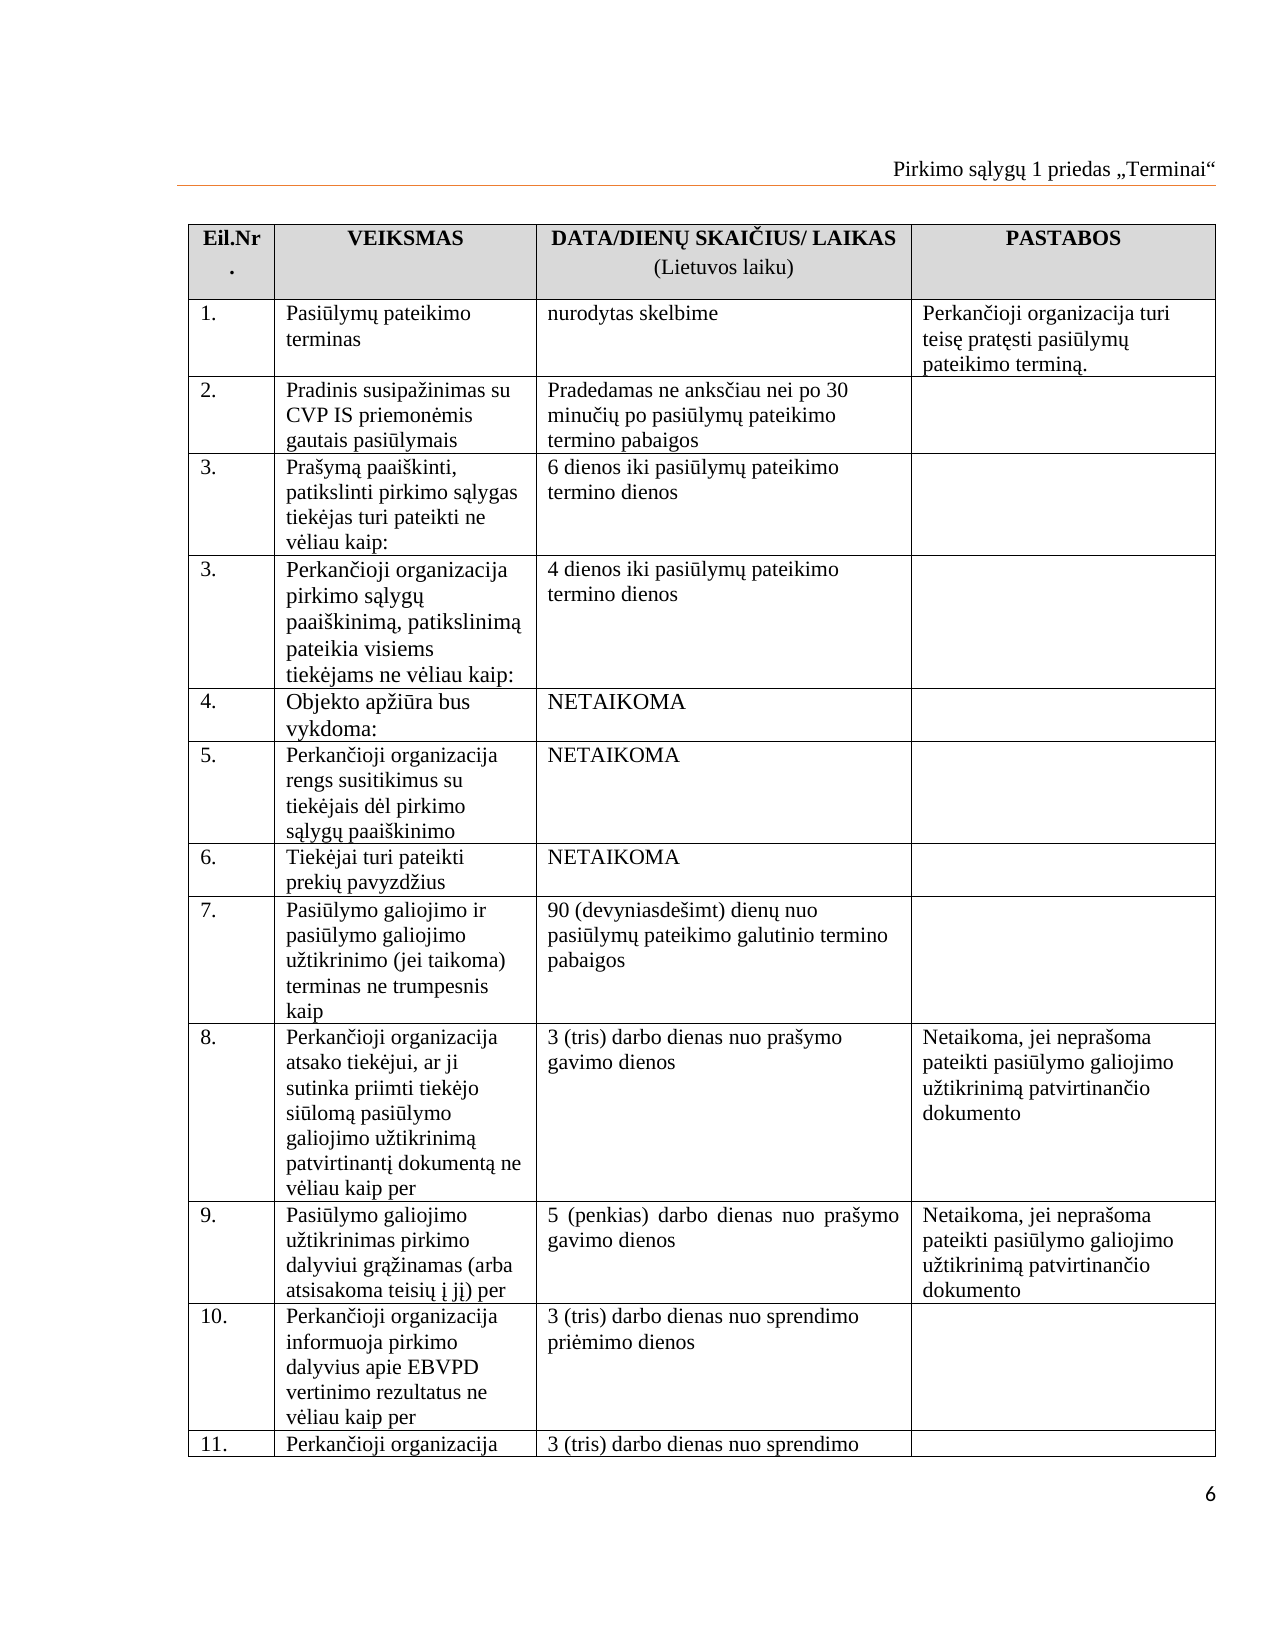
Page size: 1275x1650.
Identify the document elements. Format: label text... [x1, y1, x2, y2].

table_cell [912, 897, 1215, 1023]
table_cell Tiekėjai turi pateikti prekių pavyzdžius [275, 844, 536, 896]
table_cell [189, 1304, 274, 1429]
table_cell [912, 742, 1215, 843]
table_cell NETAIKOMA [537, 742, 911, 843]
table_header Eil.Nr. [189, 225, 274, 299]
table_cell [912, 556, 1215, 687]
table_cell Netaikoma, jei neprašoma pateikti pasiūlymo galiojimo užtikrinimą patvirtinančio dokumento [912, 1202, 1215, 1302]
table_cell Objekto apžiūra bus vykdoma: [275, 689, 536, 741]
table_cell NETAIKOMA [537, 844, 911, 896]
table_cell nurodytas skelbime [537, 300, 911, 376]
table_cell Perkančioji organizacija turi teisę pratęsti pasiūlymų pateikimo terminą. [912, 300, 1215, 376]
table_cell [912, 377, 1215, 453]
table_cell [275, 1431, 536, 1456]
table_cell 90 (devyniasdešimt) dienų nuo pasiūlymų pateikimo galutinio termino pabaigos [537, 897, 911, 1023]
table_cell NETAIKOMA [537, 689, 911, 741]
table_cell [189, 844, 274, 896]
table_cell 3. [189, 454, 274, 554]
table_header VEIKSMAS [275, 225, 536, 299]
table_cell Prašymą paaiškinti, patikslinti pirkimo sąlygas tiekėjas turi pateikti ne vėliau kaip: [275, 454, 536, 554]
table_cell [189, 1024, 274, 1201]
table_cell 3 (tris) darbo dienas nuo prašymo gavimo dienos [537, 1024, 911, 1201]
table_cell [537, 1431, 911, 1456]
table_cell Pasiūlymo galiojimo užtikrinimas pirkimo dalyviui grąžinamas (arba atsisakoma teisių į jį) per [275, 1202, 536, 1302]
table_cell [912, 689, 1215, 741]
table_cell Pasiūlymų pateikimo terminas [275, 300, 536, 376]
table_cell [189, 1202, 274, 1302]
table_cell [912, 1431, 1215, 1456]
table_header PASTABOS [912, 225, 1215, 299]
table_cell 6 dienos iki pasiūlymų pateikimo termino dienos [537, 454, 911, 554]
table_cell [189, 1431, 274, 1456]
table_cell 4 dienos iki pasiūlymų pateikimo termino dienos [537, 556, 911, 687]
table_cell 1. [189, 300, 274, 376]
table_cell Netaikoma, jei neprašoma pateikti pasiūlymo galiojimo užtikrinimą patvirtinančio dokumento [912, 1024, 1215, 1201]
table_cell [912, 454, 1215, 554]
table_cell Perkančioji organizacija pirkimo sąlygų paaiškinimą, patikslinimą pateikia visiems tiekėjams ne vėliau kaip: [275, 556, 536, 687]
table_cell Perkančioji organizacija rengs susitikimus su tiekėjais dėl pirkimo sąlygų paaiškinimo [275, 742, 536, 843]
table_header DATA/DIENŲ SKAIČIUS/ LAIKAS (Lietuvos laiku) [537, 225, 911, 299]
table_cell 3 (tris) darbo dienas nuo sprendimo priėmimo dienos [537, 1304, 911, 1429]
table_cell Perkančioji organizacija informuoja pirkimo dalyvius apie EBVPD vertinimo rezultatus ne vėliau kaip per [275, 1304, 536, 1429]
table_cell [912, 1304, 1215, 1429]
table_cell 2. [189, 377, 274, 453]
table_cell Perkančioji organizacija atsako tiekėjui, ar ji sutinka priimti tiekėjo siūlomą pasiūlymo galiojimo užtikrinimą patvirtinantį dokumentą ne vėliau kaip per [275, 1024, 536, 1201]
table_cell 5 (penkias) darbo dienas nuo prašymo gavimo dienos [537, 1202, 911, 1302]
subtitle Pirkimo sąlygų 1 priedas „Terminai“ [177, 156, 1216, 185]
table_cell [189, 897, 274, 1023]
table_cell Pradedamas ne anksčiau nei po 30 minučių po pasiūlymų pateikimo termino pabaigos [537, 377, 911, 453]
table_cell [189, 689, 274, 741]
table_cell [189, 742, 274, 843]
table_cell [189, 556, 274, 687]
table_cell Pradinis susipažinimas su CVP IS priemonėmis gautais pasiūlymais [275, 377, 536, 453]
table_cell [912, 844, 1215, 896]
table_cell Pasiūlymo galiojimo ir pasiūlymo galiojimo užtikrinimo (jei taikoma) terminas ne trumpesnis kaip [275, 897, 536, 1023]
